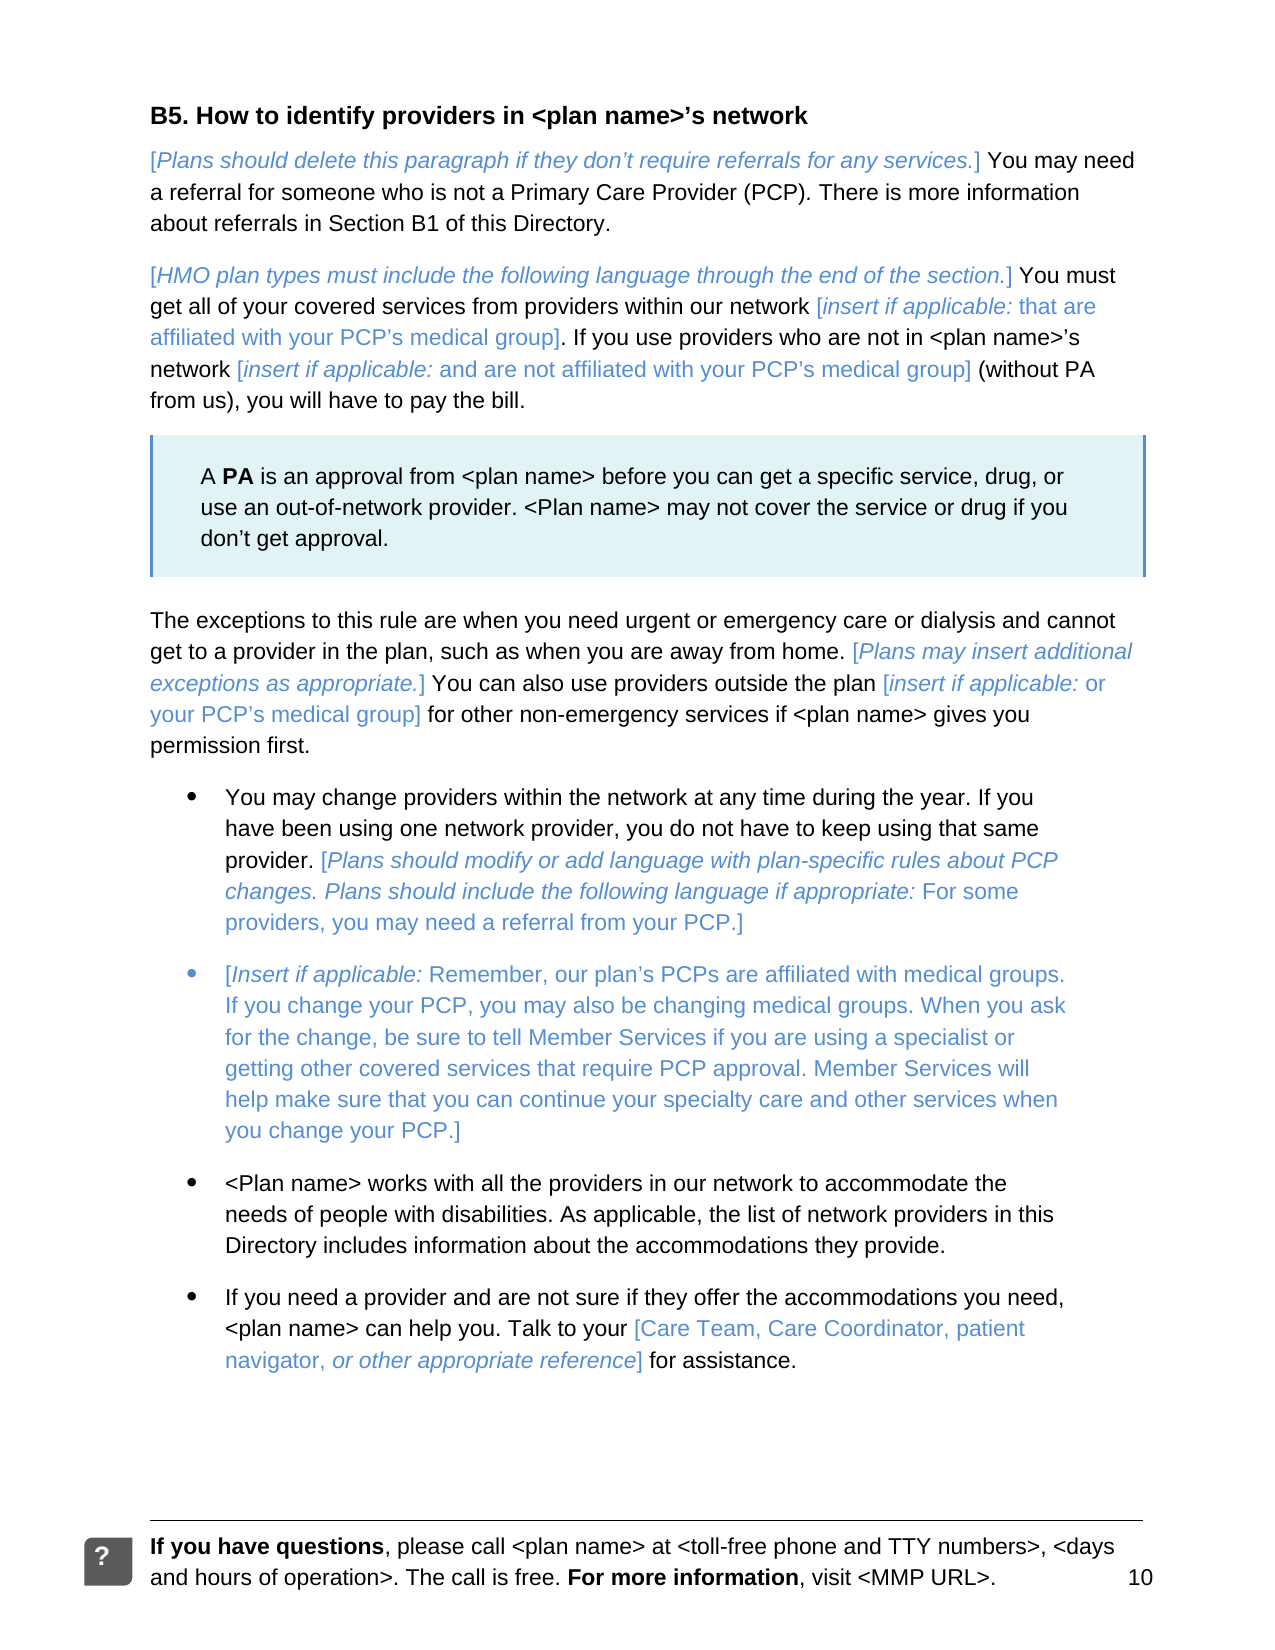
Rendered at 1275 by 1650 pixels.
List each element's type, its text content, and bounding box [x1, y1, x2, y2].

table_header A PA is an approval from <plan name> before you can get a specific service, drug, or use an out-of-network provider. <Plan name> may not cover the service or drug if you don’t get approval. [153, 439, 1143, 574]
text The exceptions to this rule are when you need urgent or emergency care or dialysis and cannot get to a provider in the plan, such as when you are away from home. [Plans may insert additional exceptions as appropriate.] You can also use providers outside the plan [insert if applicable: or your PCP’s medical group] for other non-emergency services if <plan name> gives you permission first. [150, 603, 1143, 760]
list You may change providers within the network at any time during the year. If you have been using one network provider, you do not have to keep using that same provider. [Plans should modify or add language with plan-specific rules about PCP changes. Plans should include the following language if appropriate: For some providers, you may need a referral from your PCP.] [187, 781, 1068, 937]
list [Insert if applicable: Remember, our plan’s PCPs are affiliated with medical groups. If you change your PCP, you may also be changing medical groups. When you ask for the change, be sure to tell Member Services if you are using a specialist or getting other covered services that require PCP approval. Member Services will help make sure that you can continue your specialty care and other services when you change your PCP.] [187, 958, 1068, 1145]
text [Plans should delete this paragraph if they don’t require referrals for any services.] You may need a referral for someone who is not a Primary Care Provider (PCP). There is more information about referrals in Section B1 of this Directory. [150, 144, 1143, 237]
subtitle B5. How to identify providers in <plan name>’s network [150, 98, 1068, 131]
list <Plan name> works with all the providers in our network to accommodate the needs of people with disabilities. As applicable, the list of network providers in this Directory includes information about the accommodations they provide. [187, 1166, 1068, 1260]
list If you need a provider and are not sure if they offer the accommodations you need, <plan name> can help you. Talk to your [Care Team, Care Coordinator, patient navigator, or other appropriate reference] for assistance. [187, 1281, 1068, 1374]
text [HMO plan types must include the following language through the end of the section.] You must get all of your covered services from providers within our network [insert if applicable: that are affiliated with your PCP’s medical group]. If you use providers who are not in <plan name>’s network [insert if applicable: and are not affiliated with your PCP’s medical group] (without PA from us), you will have to pay the bill. [150, 258, 1143, 414]
